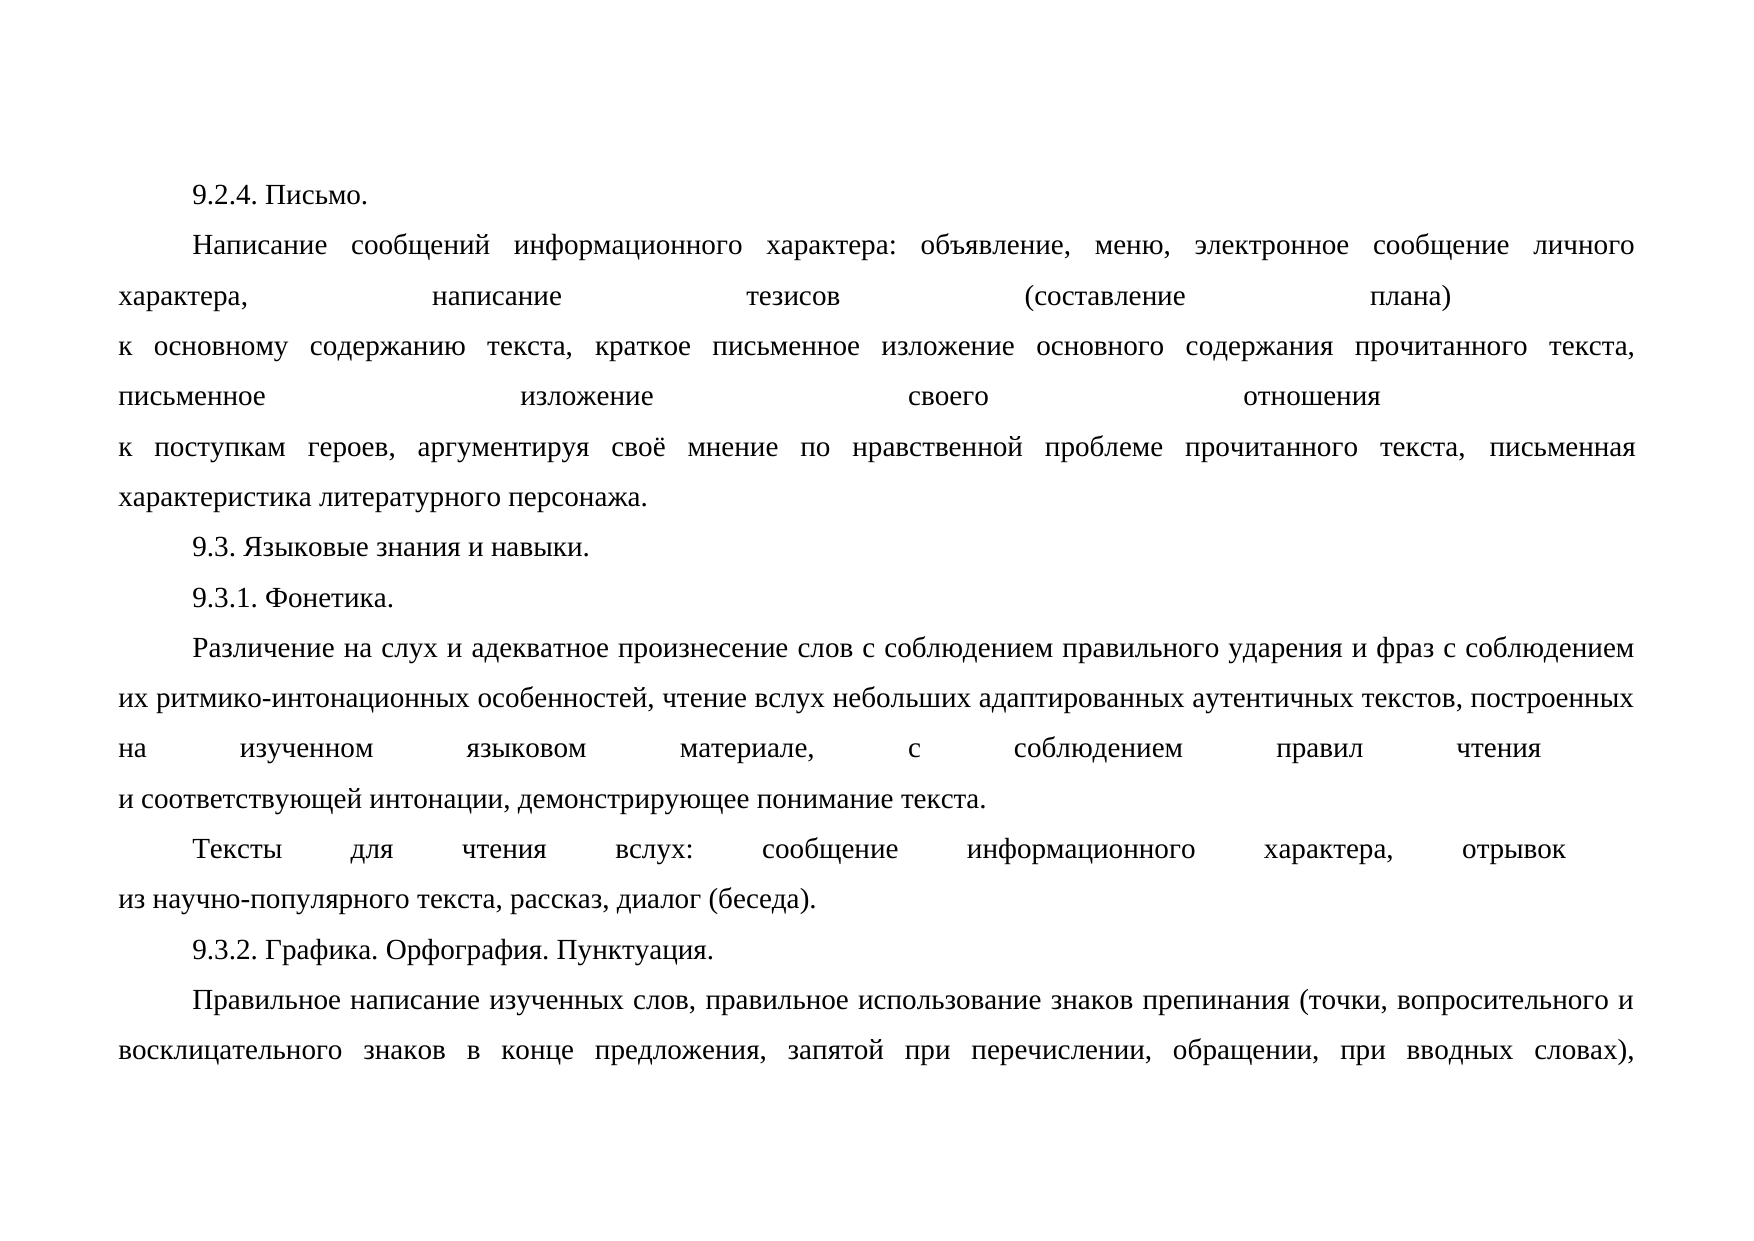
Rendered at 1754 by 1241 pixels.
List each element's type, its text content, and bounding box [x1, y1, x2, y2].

text 9.2.4. Письмо. [118, 177, 1636, 211]
text Различение на слух и адекватное произнесение слов с соблюдением правильного ударения и фраз с соблюдением их ритмико-интонационных особенностей, чтение вслух небольших адаптированных аутентичных текстов, построенных на изученном языковом материале, с соблюдением правил чтения и соответствующей интонации, демонстрирующее понимание текста. [118, 630, 1636, 814]
text Написание сообщений информационного характера: объявление, меню, электронное сообщение личного характера, написание тезисов (составление плана) к основному содержанию текста, краткое письменное изложение основного содержания прочитанного текста, письменное изложение своего отношения к поступкам героев, аргументируя своё мнение по нравственной проблеме прочитанного текста, письменная характеристика литературного персонажа. [118, 227, 1636, 513]
text 9.3.1. Фонетика. [118, 580, 1636, 613]
text 9.3. Языковые знания и навыки. [118, 529, 1636, 563]
text 9.3.2. Графика. Орфография. Пунктуация. [118, 932, 1636, 965]
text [118, 982, 1636, 1066]
text Тексты для чтения вслух: сообщение информационного характера, отрывок из научно-популярного текста, рассказ, диалог (беседа). [118, 831, 1636, 915]
